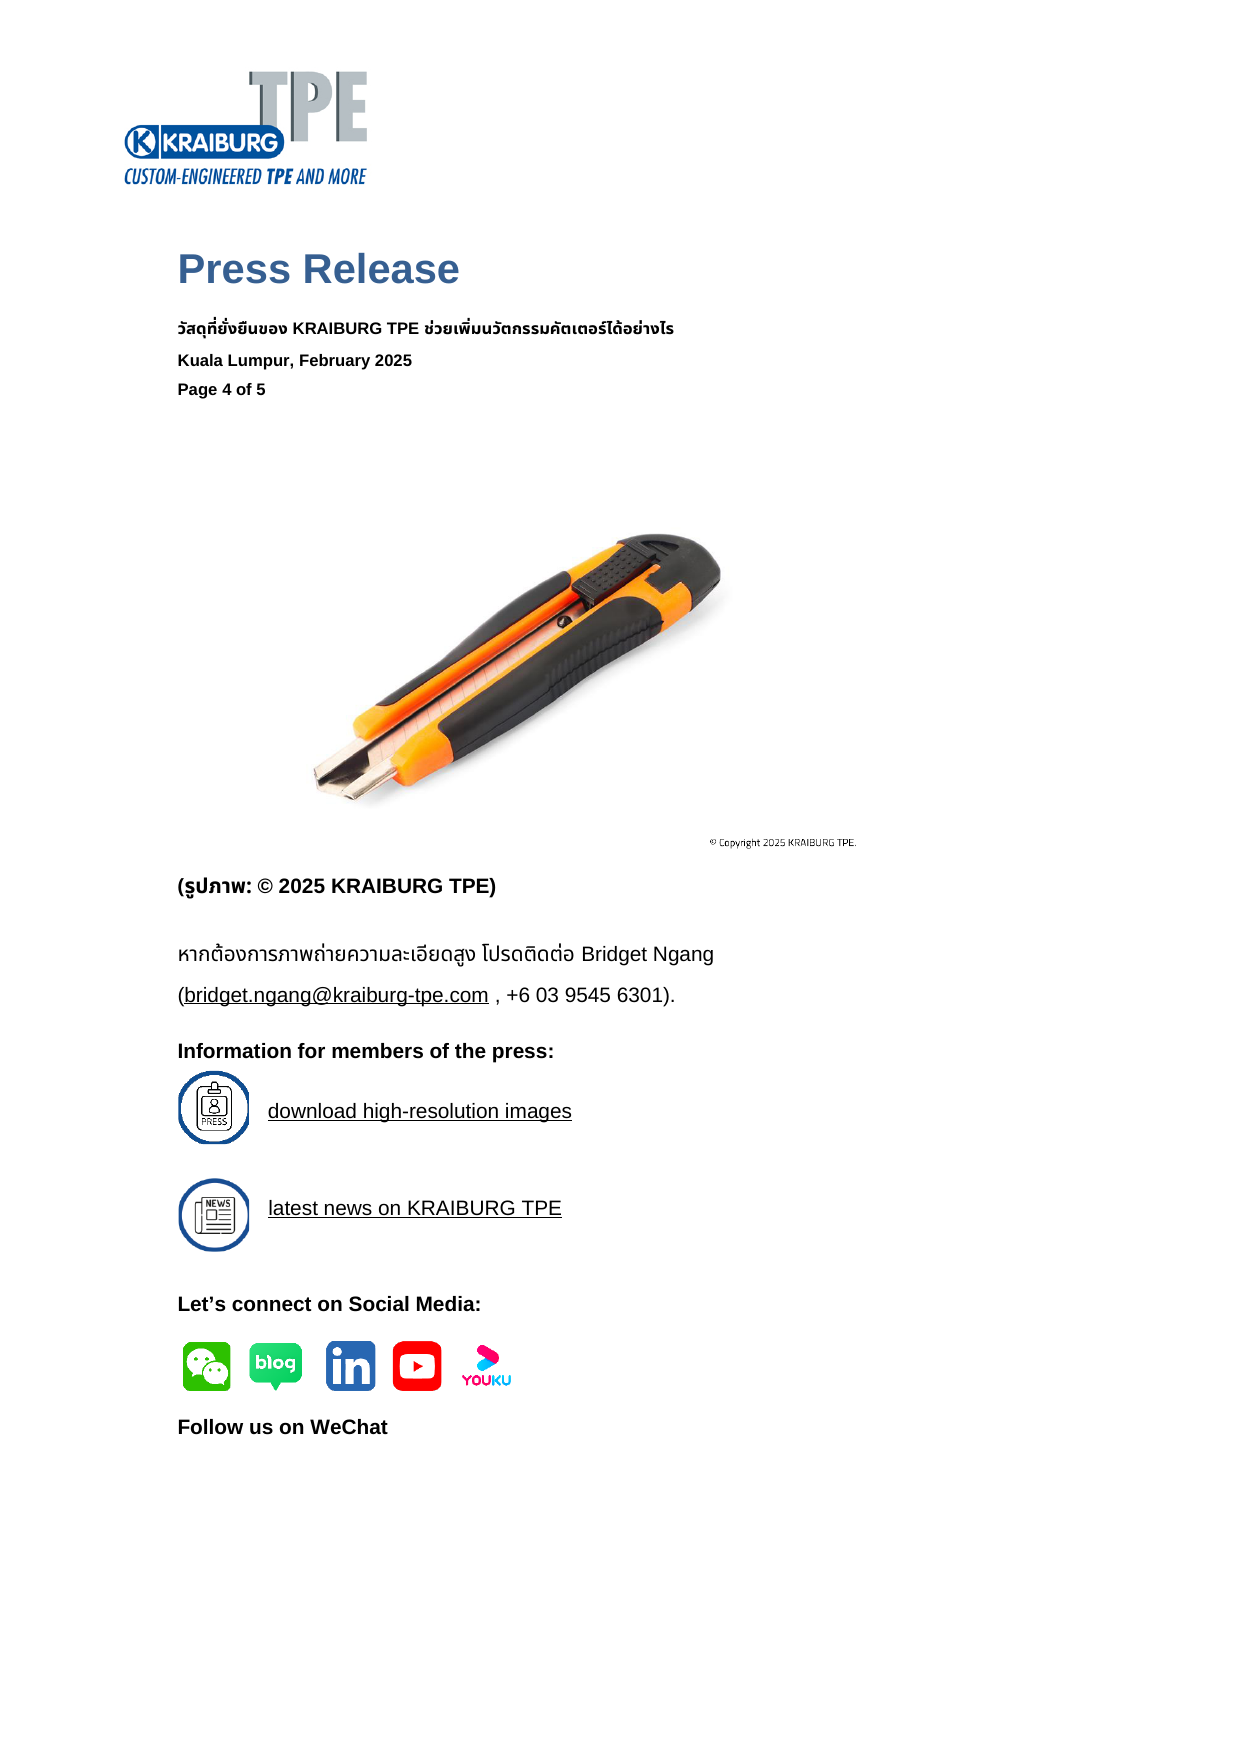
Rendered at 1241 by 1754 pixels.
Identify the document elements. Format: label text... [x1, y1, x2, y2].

picture [183, 1342, 231, 1391]
text latest news on KRAIBURG TPE [249, 1196, 886, 1219]
picture [112, 55, 379, 200]
picture [326, 1341, 376, 1391]
text download high-resolution images [249, 1099, 886, 1123]
picture [453, 1340, 519, 1391]
picture [392, 1341, 442, 1391]
picture [247, 1342, 303, 1391]
text หากต้องการภาพถ่ายความละเอียดสูง โปรดติดต่อ Bridget Ngang (bridget.ngang@kraiburg-tpe.com , +6 03 9545 6301). [177, 939, 886, 1006]
text Information for members of the press: [177, 1039, 886, 1063]
picture [177, 1178, 249, 1251]
picture [176, 1070, 249, 1143]
text Follow us on WeChat [177, 1415, 886, 1439]
picture [177, 472, 868, 855]
text Let’s connect on Social Media: [177, 1292, 886, 1316]
